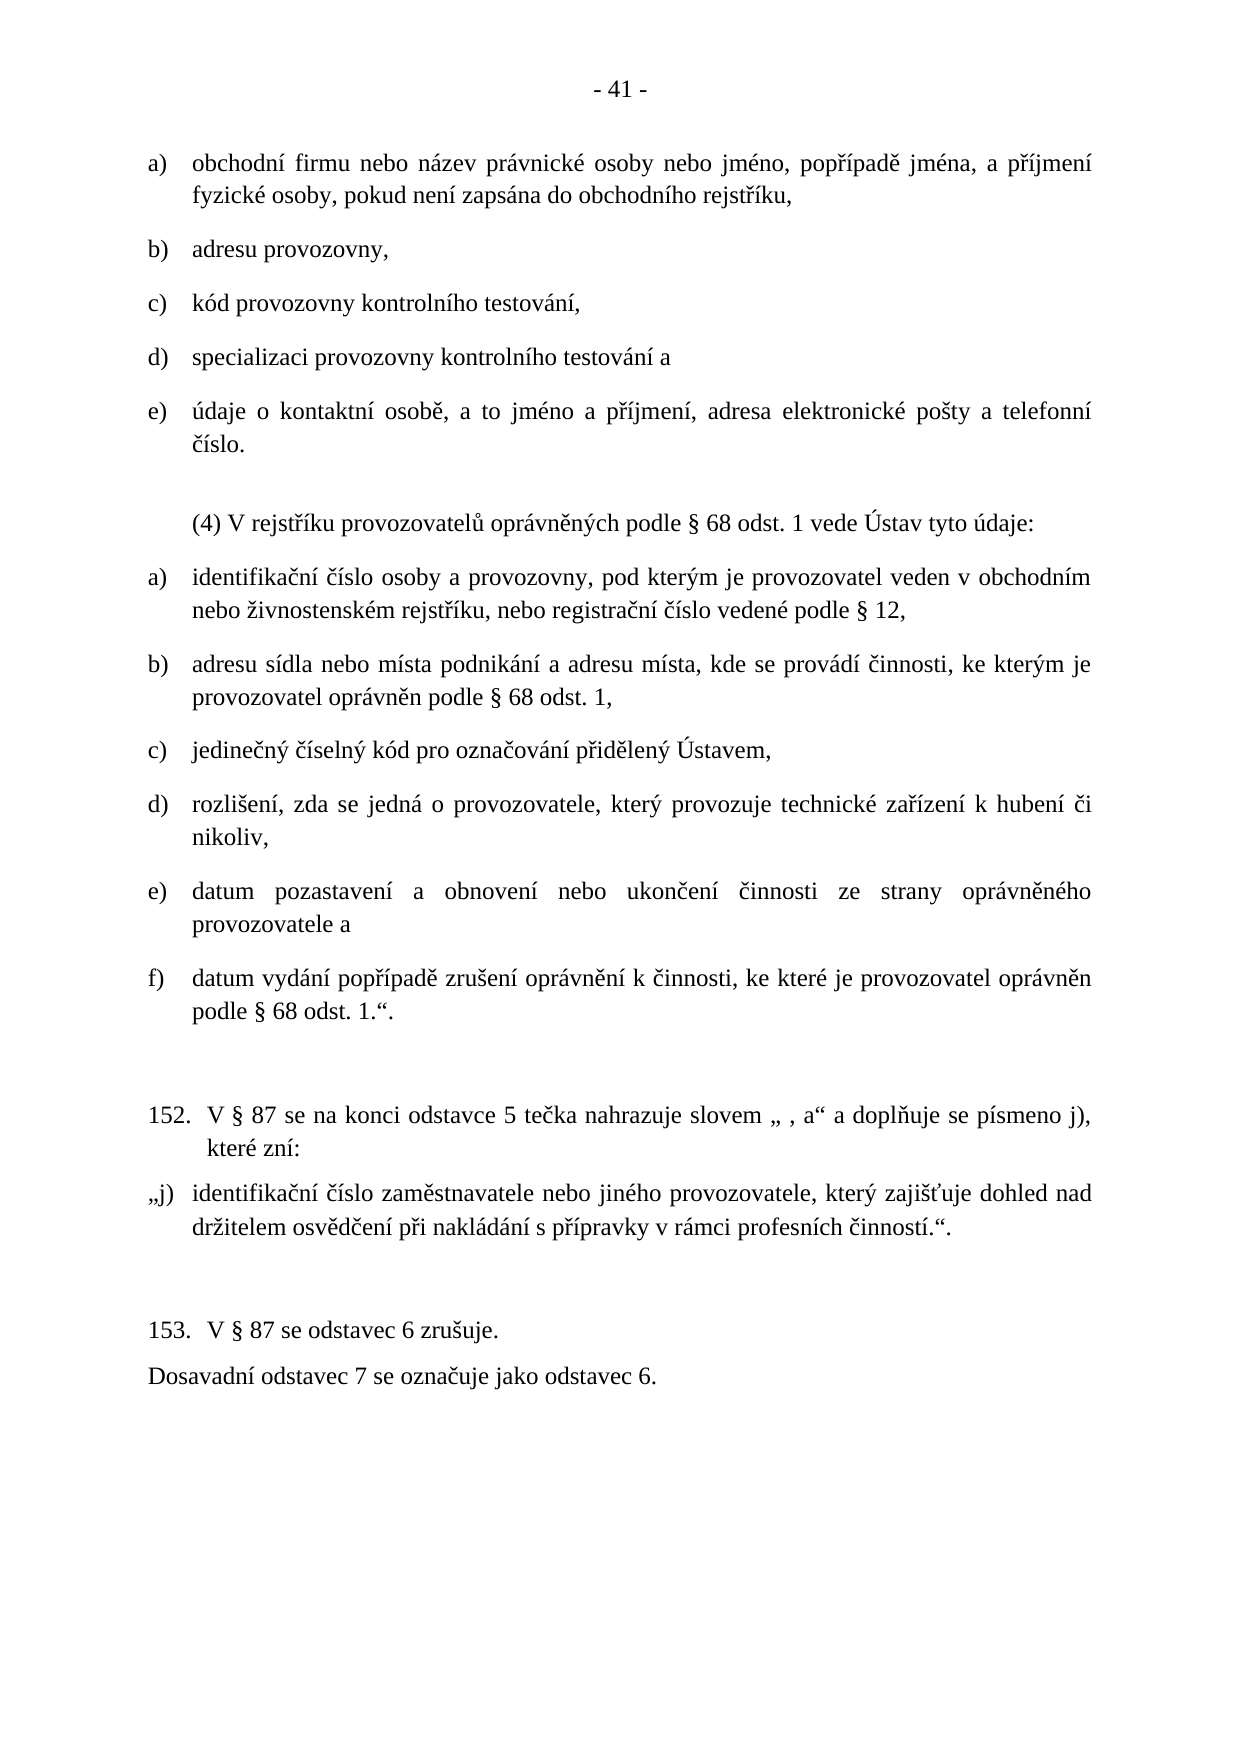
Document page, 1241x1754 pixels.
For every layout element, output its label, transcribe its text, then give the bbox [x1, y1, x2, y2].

text (4) V rejstříku provozovatelů oprávněných podle § 68 odst. 1 vede Ústav tyto údaje: [148, 508, 1093, 537]
list adresu sídla nebo místa podnikání a adresu místa, kde se provádí činnosti, ke kterým je provozovatel oprávněn podle § 68 odst. 1, [148, 649, 1093, 710]
list údaje o kontaktní osobě, a to jméno a příjmení, adresa elektronické pošty a telefonní číslo. [148, 396, 1093, 458]
list jedinečný číselný kód pro označování přidělený Ústavem, [148, 736, 1093, 764]
text Dosavadní odstavec 7 se označuje jako odstavec 6. [148, 1361, 1093, 1390]
text V § 87 se na konci odstavce 5 tečka nahrazuje slovem „ , a“ a doplňuje se písmeno j), které zní: [148, 1100, 1093, 1162]
list kód provozovny kontrolního testování, [148, 288, 1093, 317]
text V § 87 se odstavec 6 zrušuje. [148, 1315, 1093, 1344]
text „j) identifikační číslo zaměstnavatele nebo jiného provozovatele, který zajišťuje dohled nad držitelem osvědčení při nakládání s přípravky v rámci profesních činností.“. [148, 1178, 1093, 1240]
list datum vydání popřípadě zrušení oprávnění k činnosti, ke které je provozovatel oprávněn podle § 68 odst. 1.“. [148, 963, 1093, 1025]
list identifikační číslo osoby a provozovny, pod kterým je provozovatel veden v obchodním nebo živnostenském rejstříku, nebo registrační číslo vedené podle § 12, [148, 562, 1093, 623]
list rozlišení, zda se jedná o provozovatele, který provozuje technické zařízení k hubení či nikoliv, [148, 789, 1093, 851]
list datum pozastavení a obnovení nebo ukončení činnosti ze strany oprávněného provozovatele a [148, 876, 1093, 938]
list adresu provozovny, [148, 234, 1093, 263]
list obchodní firmu nebo název právnické osoby nebo jméno, popřípadě jména, a příjmení fyzické osoby, pokud není zapsána do obchodního rejstříku, [148, 148, 1093, 209]
list specializaci provozovny kontrolního testování a [148, 342, 1093, 371]
